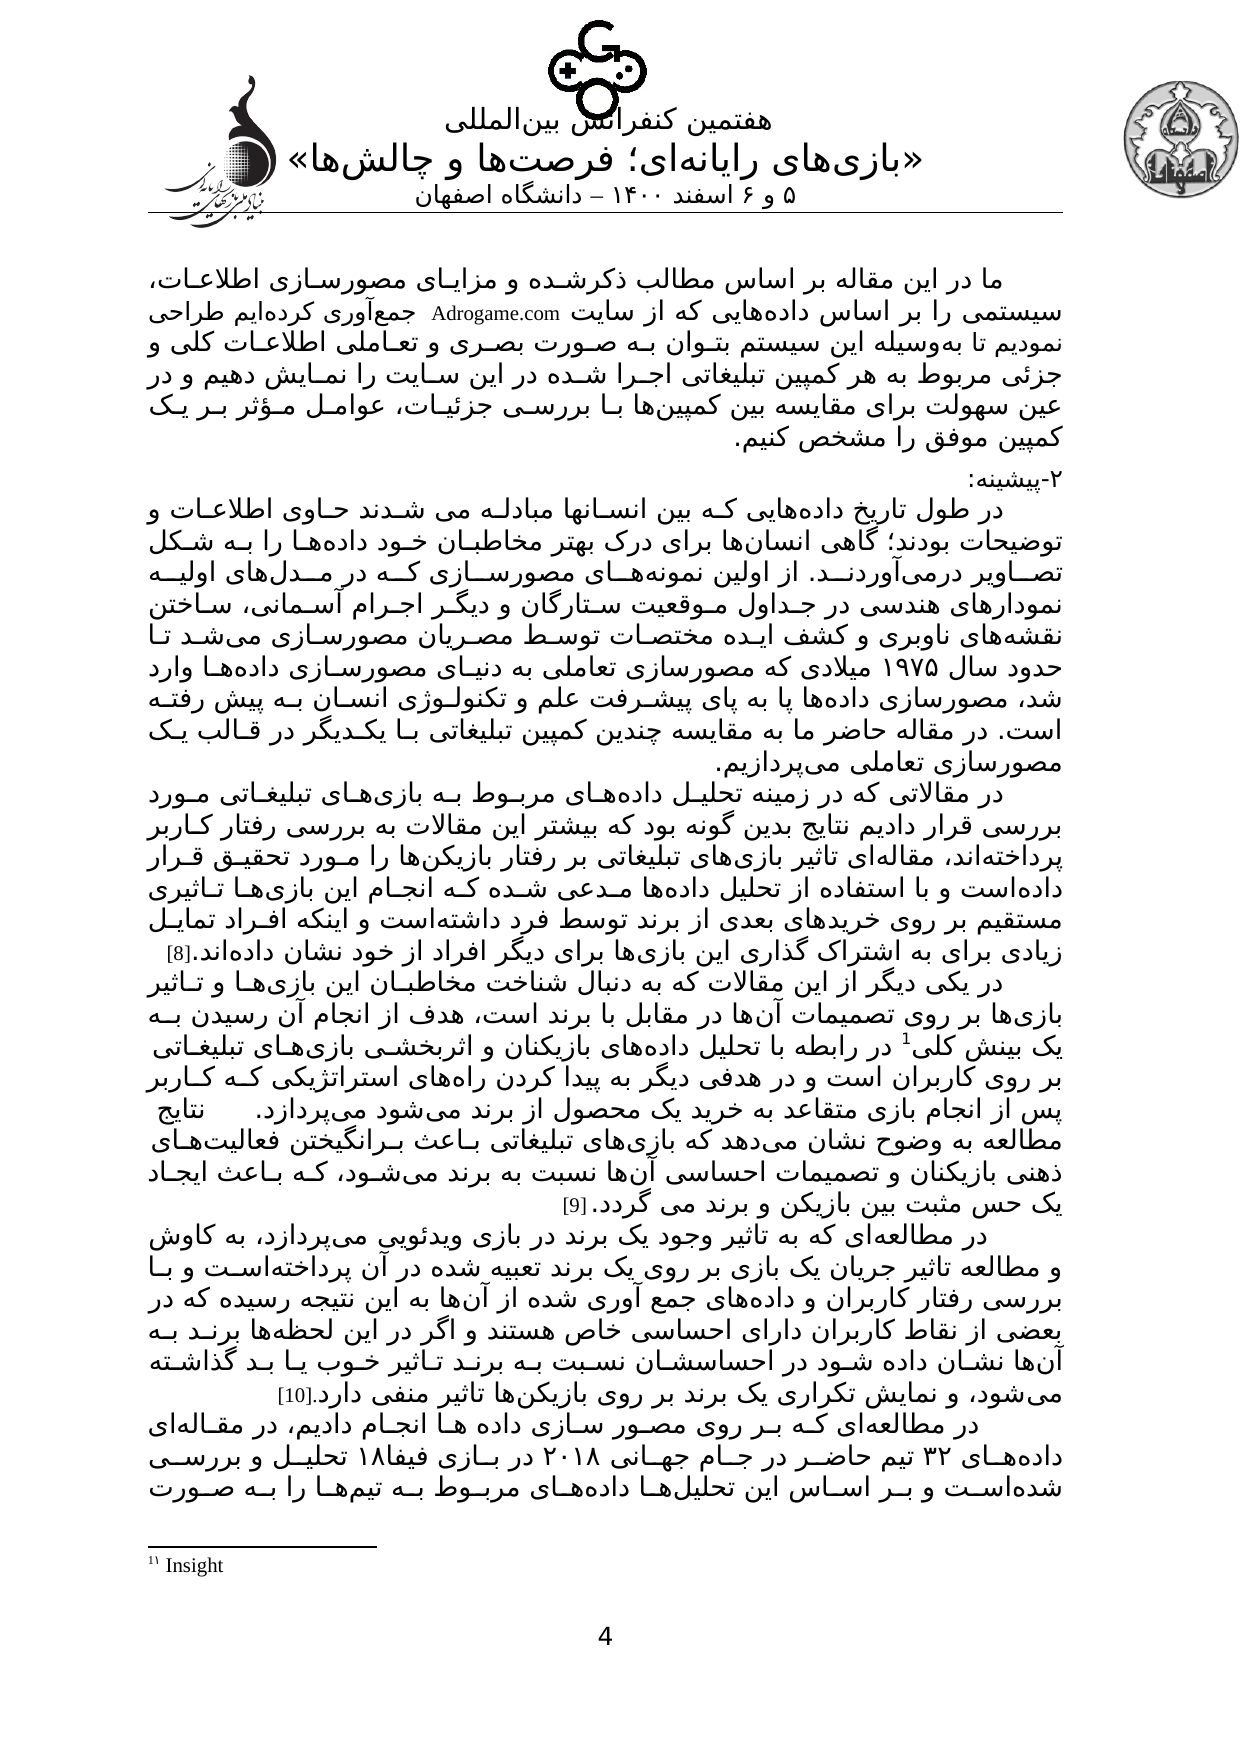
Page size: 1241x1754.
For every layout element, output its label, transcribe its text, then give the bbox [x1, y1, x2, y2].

text در مقالاتی که در زمینه تحلیل داده‌های مربوط به بازی‌های تبلیغاتی مورد بررسی قرار دادیم نتایج بدین گونه بود که بیشتر این مقالات به بررسی رفتار کاربر پرداخته‌اند، مقاله‌ای تاثیر بازی‌های تبلیغاتی بر رفتار بازیکن‌ها را مورد تحقیق قرار داده‌است و با استفاده از تحلیل داده‌ها مدعی شده که انجام این بازی‌ها تاثیری مستقیم بر روی خرید‌های بعدی از برند توسط فرد داشته‌است و اینکه افراد تمایل زیادی برای به اشتراک گذاری این بازی‌ها برای دیگر افراد از خود نشان داده‌اند.[8] [148, 777, 1063, 967]
text در یکی دیگر از این مقالات که به دنبال شناخت مخاطبان این بازی‌ها و تاثیر بازی‌ها بر روی تصمیمات آن‌ها در مقابل با برند است، هدف از انجام آن رسیدن به یک بینش کلی در رابطه با تحلیل داده‌های بازیکنان و اثربخشی بازی‌های تبلیغاتی بر روی کاربران است و در هدفی دیگر به پیدا کردن راه‌های استراتژیکی که کاربر پس از انجام بازی متقاعد به خرید یک محصول از برند می‌شود می‌پردازد. نتایج مطالعه به وضوح نشان می‌دهد که بازی‌های تبلیغاتی باعث برانگیختن فعالیت‌های ذهنی بازیکنان و تصمیمات احساسی آن‌ها نسبت به برند می‌شود، که باعث ایجاد یک حس مثبت بین بازیکن و برند می گردد.[9] [148, 967, 1063, 1219]
text در مطالعه‌ای که به تاثیر وجود یک برند در بازی ویدئویی می‌پردازد، به کاوش و مطالعه تاثیر جریان یک بازی بر روی یک برند تعبیه شده در آن پرداخته‌است و با بررسی رفتار کاربران و داده‌های جمع آوری شده از آن‌ها به این نتیجه رسیده که در بعضی از نقاط کاربران دارای احساسی خاص هستند و اگر در این لحظه‌ها برند به آن‌ها نشان داده شود در احساسشان نسبت به برند تاثیر خوب یا بد گذاشته می‌شود، و نمایش تکراری یک برند بر روی بازیکن‌ها تاثیر منفی دارد.[10] [148, 1219, 1063, 1409]
text ۲-پیشینه: [148, 464, 1063, 493]
picture [147, 75, 302, 229]
picture [1120, 79, 1241, 199]
text در طول تاریخ داده‌هایی که بین انسانها مبادله می شدند حاوی اطلاعات و توضیحات بودند؛ گاهی انسان‌ها برای درک بهتر مخاطبان خود داده‌ها را به شکل تصاویر درمی‌آوردند. از اولین نمونه‌های مصورسازی که در مدل‌های اولیه نمودارهای هندسی در جداول موقعیت ستارگان و دیگر اجرام آسمانی، ساختن نقشه‌های ناوبری و کشف ایده مختصات توسط مصریان مصورسازی می‌شد تا حدود سال ۱۹۷۵ میلادی که مصورسازی تعاملی به دنیای مصورسازی داده‌ها وارد شد، مصورسازی داده‌ها پا به پای پیشرفت علم و تکنولوژی انسان به پیش رفته است. در مقاله حاضر ما به مقایسه چندین کمپین تبلیغاتی با یکدیگر در قالب یک مصورسازی تعاملی می‌پردازیم. [148, 493, 1063, 777]
picture [547, 18, 648, 122]
text ما در این مقاله بر اساس مطالب ذکر‌شده و مزایای مصورسازی اطلاعات، سیستمی را بر اساس داده‌هایی که از سایت Adrogame.com جمع‌آوری کرده‌ایم طراحی نمودیم تا به‌وسیله این سیستم بتوان به صورت بصری و تعاملی اطلاعات کلی و جزئی مربوط به هر کمپین تبلیغاتی اجرا شده در این سایت را نمایش دهیم و در عین سهولت برای مقایسه بین کمپین‌ها با بررسی جزئیات، عوامل مؤثر بر یک کمپین موفق را مشخص کنیم. [148, 263, 1063, 453]
